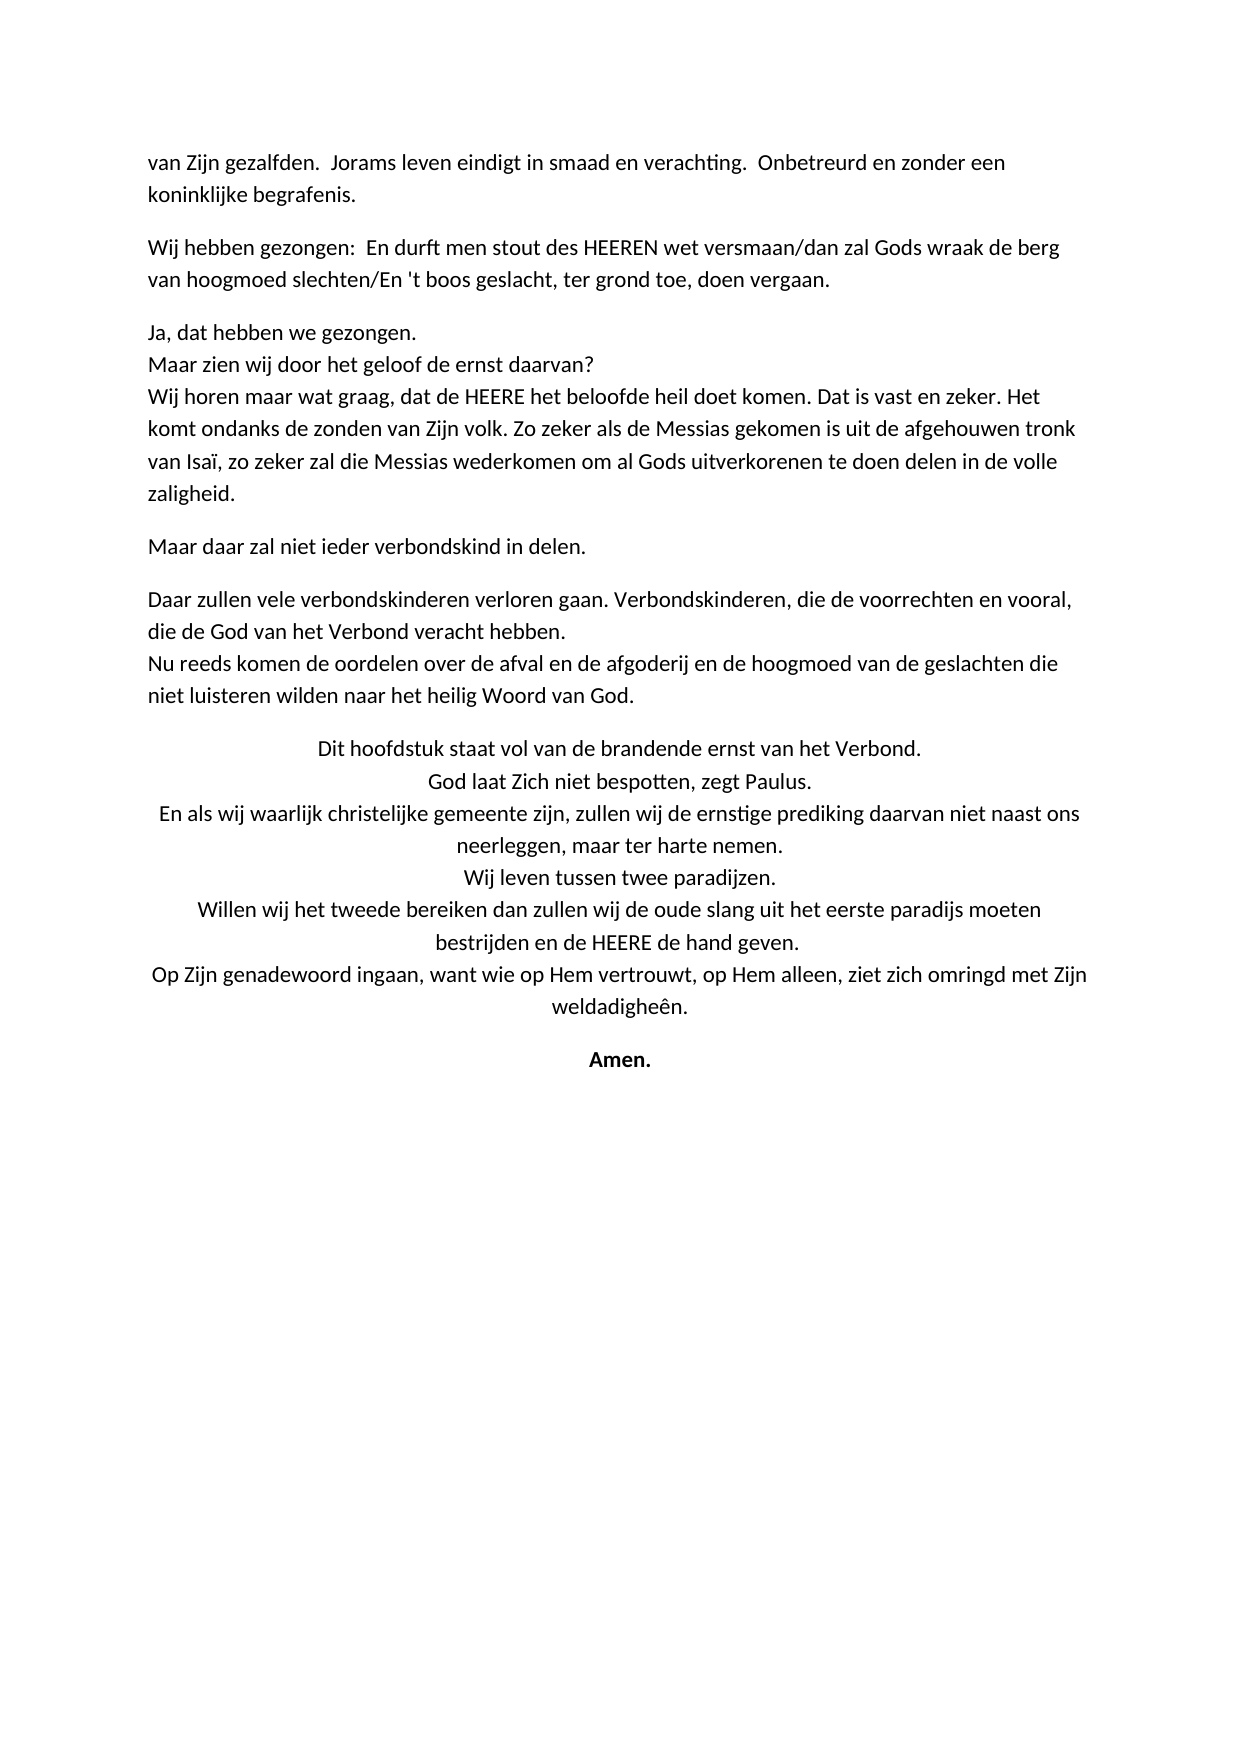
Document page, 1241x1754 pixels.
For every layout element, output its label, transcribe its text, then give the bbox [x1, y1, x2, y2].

text Maar daar zal niet ieder verbondskind in delen. [148, 532, 1093, 560]
text Amen. [148, 1045, 1093, 1073]
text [148, 148, 1093, 208]
text Ja, dat hebben we gezongen. Maar zien wij door het geloof de ernst daarvan? Wij horen maar wat graag, dat de HEERE het beloofde heil doet komen. Dat is vast en zeker. Het komt ondanks de zonden van Zijn volk. Zo zeker als de Messias gekomen is uit de afgehouwen tronk van Isaï, zo zeker zal die Messias wederkomen om al Gods uitverkorenen te doen delen in de volle zaligheid. [148, 318, 1093, 507]
text Dit hoofdstuk staat vol van de brandende ernst van het Verbond. God laat Zich niet bespotten, zegt Paulus. En als wij waarlijk christelijke gemeente zijn, zullen wij de ernstige prediking daarvan niet naast ons neerleggen, maar ter harte nemen. Wij leven tussen twee paradijzen. Willen wij het tweede bereiken dan zullen wij de oude slang uit het eerste paradijs moeten bestrijden en de HEERE de hand geven. Op Zijn genadewoord ingaan, want wie op Hem vertrouwt, op Hem alleen, ziet zich omringd met Zijn weldadigheên. [148, 734, 1093, 1020]
text Daar zullen vele verbondskinderen verloren gaan. Verbondskinderen, die de voorrechten en vooral, die de God van het Verbond veracht hebben. Nu reeds komen de oordelen over de afval en de afgoderij en de hoogmoed van de geslachten die niet luisteren wilden naar het heilig Woord van God. [148, 585, 1093, 709]
text Wij hebben gezongen: En durft men stout des HEEREN wet versmaan/dan zal Gods wraak de berg van hoogmoed slechten/En 't boos geslacht, ter grond toe, doen vergaan. [148, 233, 1093, 293]
